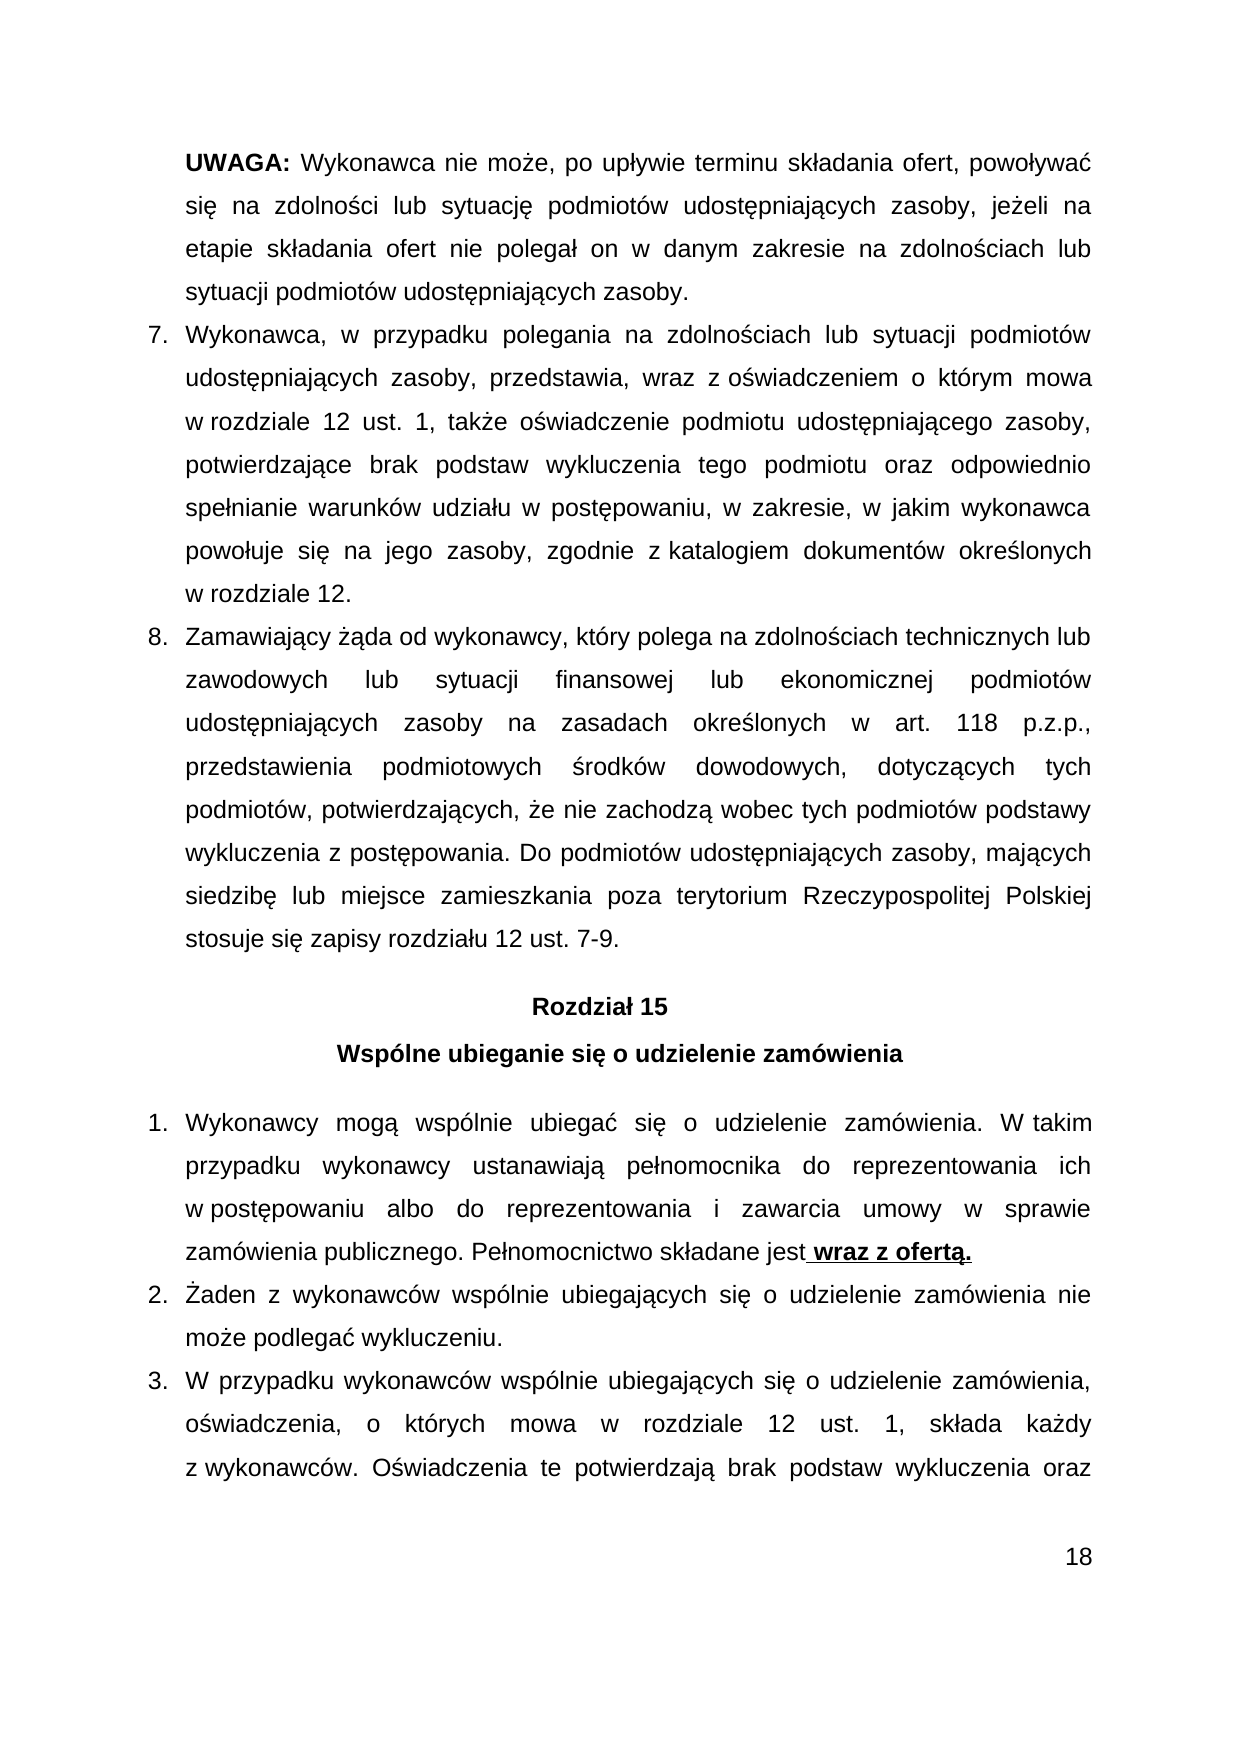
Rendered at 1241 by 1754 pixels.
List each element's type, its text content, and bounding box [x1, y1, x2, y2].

text UWAGA: Wykonawca nie może, po upływie terminu składania ofert, powoływać się na zdolności lub sytuację podmiotów udostępniających zasoby, jeżeli na etapie składania ofert nie polegał on w danym zakresie na zdolnościach lub sytuacji podmiotów udostępniających zasoby. [185, 148, 1092, 306]
list Wykonawca, w przypadku polegania na zdolnościach lub sytuacji podmiotów udostępniających zasoby, przedstawia, wraz z oświadczeniem o którym mowa w rozdziale 12 ust. 1, także oświadczenie podmiotu udostępniającego zasoby, potwierdzające brak podstaw wykluczenia tego podmiotu oraz odpowiednio spełnianie warunków udziału w postępowaniu, w zakresie, w jakim wykonawca powołuje się na jego zasoby, zgodnie z katalogiem dokumentów określonych w rozdziale 12. [148, 320, 1092, 608]
list Żaden z wykonawców wspólnie ubiegających się o udzielenie zamówienia nie może podlegać wykluczeniu. [148, 1280, 1092, 1352]
list Wykonawcy mogą wspólnie ubiegać się o udzielenie zamówienia. W takim przypadku wykonawcy ustanawiają pełnomocnika do reprezentowania ich w postępowaniu albo do reprezentowania i zawarcia umowy w sprawie zamówienia publicznego. Pełnomocnictwo składane jest wraz z ofertą. [148, 1107, 1092, 1266]
list Zamawiający żąda od wykonawcy, który polega na zdolnościach technicznych lub zawodowych lub sytuacji finansowej lub ekonomicznej podmiotów udostępniających zasoby na zasadach określonych w art. 118 p.z.p., przedstawienia podmiotowych środków dowodowych, dotyczących tych podmiotów, potwierdzających, że nie zachodzą wobec tych podmiotów podstawy wykluczenia z postępowania. Do podmiotów udostępniających zasoby, mających siedzibę lub miejsce zamieszkania poza terytorium Rzeczypospolitej Polskiej stosuje się zapisy rozdziału 12 ust. 7-9. [148, 622, 1092, 953]
subtitle Wspólne ubieganie się o udzielenie zamówienia [148, 1039, 1092, 1068]
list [148, 1366, 1092, 1481]
